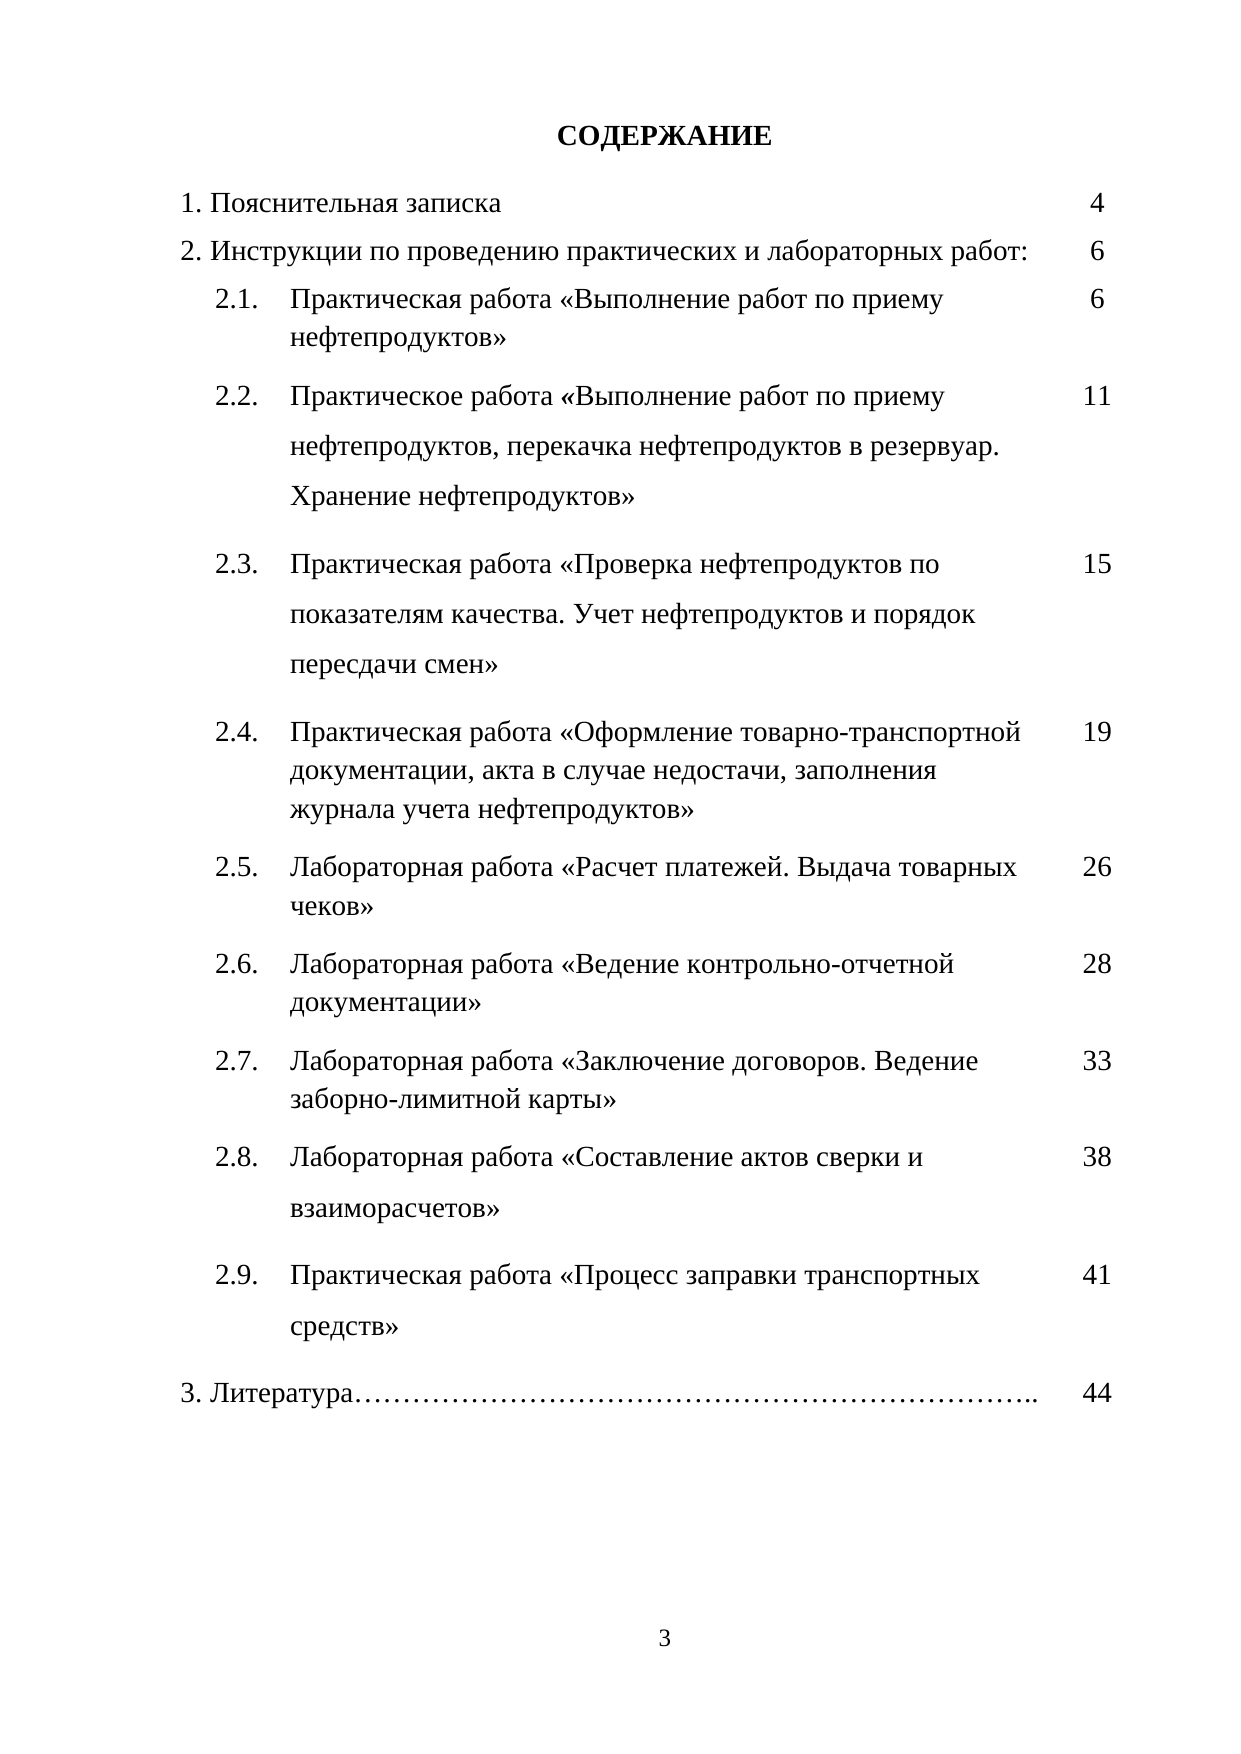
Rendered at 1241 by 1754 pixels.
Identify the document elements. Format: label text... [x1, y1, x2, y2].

table_cell Литература…………………………………………………………….. [166, 1375, 1053, 1443]
table_cell Лабораторная работа «Расчет платежей. Выдача товарных чеков» [166, 849, 1053, 946]
table_cell Инструкции по проведению практических и лабораторных работ: [166, 233, 1053, 281]
table_header 4 [1053, 185, 1141, 233]
table_cell 6 [1053, 281, 1141, 378]
table_header Пояснительная записка [166, 185, 1053, 233]
table_cell Лабораторная работа «Заключение договоров. Ведение заборно-лимитной карты» [166, 1043, 1053, 1139]
table_cell Лабораторная работа «Составление актов сверки и взаиморасчетов» [166, 1140, 1053, 1257]
text СОДЕРЖАНИЕ [177, 118, 1152, 152]
table_cell Практическое работа «Выполнение работ по приему нефтепродуктов, перекачка нефтепродуктов в резервуар. Хранение нефтепродуктов» [166, 378, 1053, 546]
table_cell 15 [1053, 546, 1141, 714]
table_cell Практическая работа «Процесс заправки транспортных средств» [166, 1257, 1053, 1375]
table_cell Практическая работа «Оформление товарно-транспортной документации, акта в случае недостачи, заполнения журнала учета нефтепродуктов» [166, 714, 1053, 849]
table_cell 28 [1053, 946, 1141, 1043]
table_cell 33 [1053, 1043, 1141, 1139]
table_cell Практическая работа «Проверка нефтепродуктов по показателям качества. Учет нефтепродуктов и порядок пересдачи смен» [166, 546, 1053, 714]
table_cell 26 [1053, 849, 1141, 946]
table_cell 6 [1053, 233, 1141, 281]
table_cell 38 [1053, 1140, 1141, 1257]
table_cell 19 [1053, 714, 1141, 849]
table_cell Практическая работа «Выполнение работ по приему нефтепродуктов» [166, 281, 1053, 378]
table_cell Лабораторная работа «Ведение контрольно-отчетной документации» [166, 946, 1053, 1043]
table_cell 41 [1053, 1257, 1141, 1375]
table_cell 11 [1053, 378, 1141, 546]
table_cell 44 [1053, 1375, 1141, 1443]
